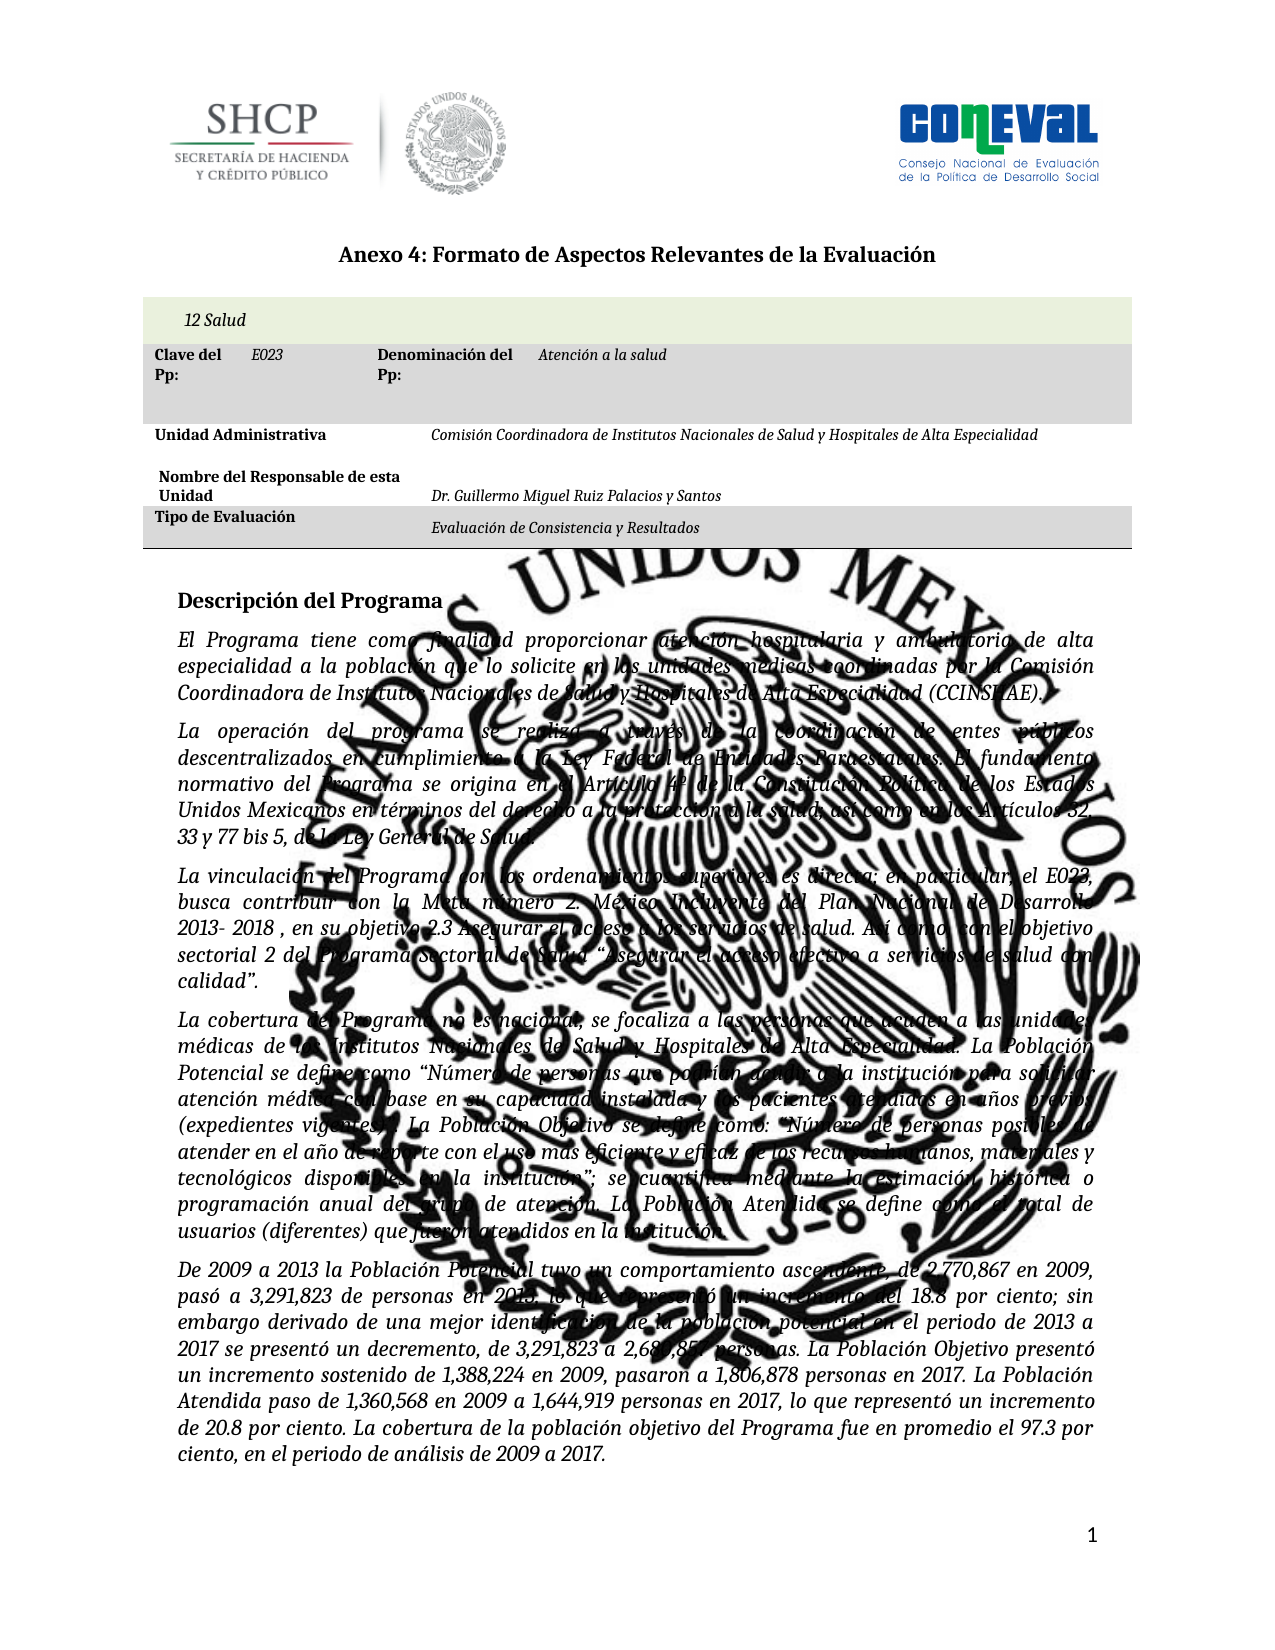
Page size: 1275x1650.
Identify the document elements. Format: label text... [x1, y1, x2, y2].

table_header 12 Salud [143, 297, 1132, 344]
text El Programa tiene como finalidad proporcionar atención hospitalaria y ambulatoria de alta especialidad a la población que lo solicite en las unidades médicas coordinadas por la Comisión Coordinadora de Institutos Nacionales de Salud y Hospitales de Alta Especialidad (CCINSHAE). [177, 627, 1098, 706]
table_cell Comisión Coordinadora de Institutos Nacionales de Salud y Hospitales de Alta Especialidad [420, 424, 1132, 445]
table_cell Evaluación de Consistencia y Resultados [420, 506, 1132, 548]
table_cell Nombre del Responsable de esta Unidad [148, 445, 420, 506]
subtitle Anexo 4: Formato de Aspectos Relevantes de la Evaluación [177, 242, 1098, 268]
text La vinculación del Programa con los ordenamientos superiores es directa; en particular, el E023, busca contribuir con la Meta número 2. México Incluyente del Plan Nacional de Desarrollo 2013- 2018 , en su objetivo 2.3 Asegurar el acceso a los servicios de salud. Así como, con el objetivo sectorial 2 del Programa Sectorial de Salud “Asegurar el acceso efectivo a servicios de salud con calidad”. [177, 862, 1098, 994]
table_cell Denominación del Pp: [366, 344, 527, 424]
table_cell Atención a la salud [527, 344, 1132, 424]
table_cell Tipo de Evaluación [143, 506, 420, 548]
text La cobertura del Programa no es nacional, se focaliza a las personas que acuden a las unidades médicas de los Institutos Nacionales de Salud y Hospitales de Alta Especialidad. La Población Potencial se define como “Número de personas que podrían acudir a la institución para solicitar atención médica con base en su capacidad instalada y los pacientes atendidos en años previos (expedientes vigentes)”. La Población Objetivo se define como: “Número de personas posibles de atender en el año de reporte con el uso más eficiente y eficaz de los recursos humanos, materiales y tecnológicos disponibles en la institución”; se cuantifica mediante la estimación histórica o programación anual del grupo de atención. La Población Atendida se define como el total de usuarios (diferentes) que fueron atendidos en la institución. [177, 1007, 1098, 1244]
table_cell E023 [240, 344, 366, 424]
text La operación del programa se realiza a través de la coordinación de entes públicos descentralizados en cumplimiento a la Ley Federal de Entidades Paraestatales. El fundamento normativo del Programa se origina en el Artículo 4º de la Constitución Política de los Estados Unidos Mexicanos en términos del derecho a la protección a la salud; así como en los Artículos 32, 33 y 77 bis 5, de la Ley General de Salud. [177, 718, 1098, 850]
table_cell Dr. Guillermo Miguel Ruiz Palacios y Santos [420, 445, 1132, 506]
picture [169, 92, 506, 195]
text Descripción del Programa [177, 588, 1098, 614]
table_cell Clave del Pp: [143, 344, 240, 424]
table_cell Unidad Administrativa [143, 424, 420, 445]
text De 2009 a 2013 la Población Potencial tuvo un comportamiento ascendente, de 2,770,867 en 2009, pasó a 3,291,823 de personas en 2013, lo que representó un incremento del 18.8 por ciento; sin embargo derivado de una mejor identificación de la población potencial en el periodo de 2013 a 2017 se presentó un decremento, de 3,291,823 a 2,680,857 personas. La Población Objetivo presentó un incremento sostenido de 1,388,224 en 2009, pasaron a 1,806,878 personas en 2017. La Población Atendida paso de 1,360,568 en 2009 a 1,644,919 personas en 2017, lo que representó un incremento de 20.8 por ciento. La cobertura de la población objetivo del Programa fue en promedio el 97.3 por ciento, en el periodo de análisis de 2009 a 2017. [177, 1256, 1098, 1467]
picture [289, 513, 1140, 1371]
